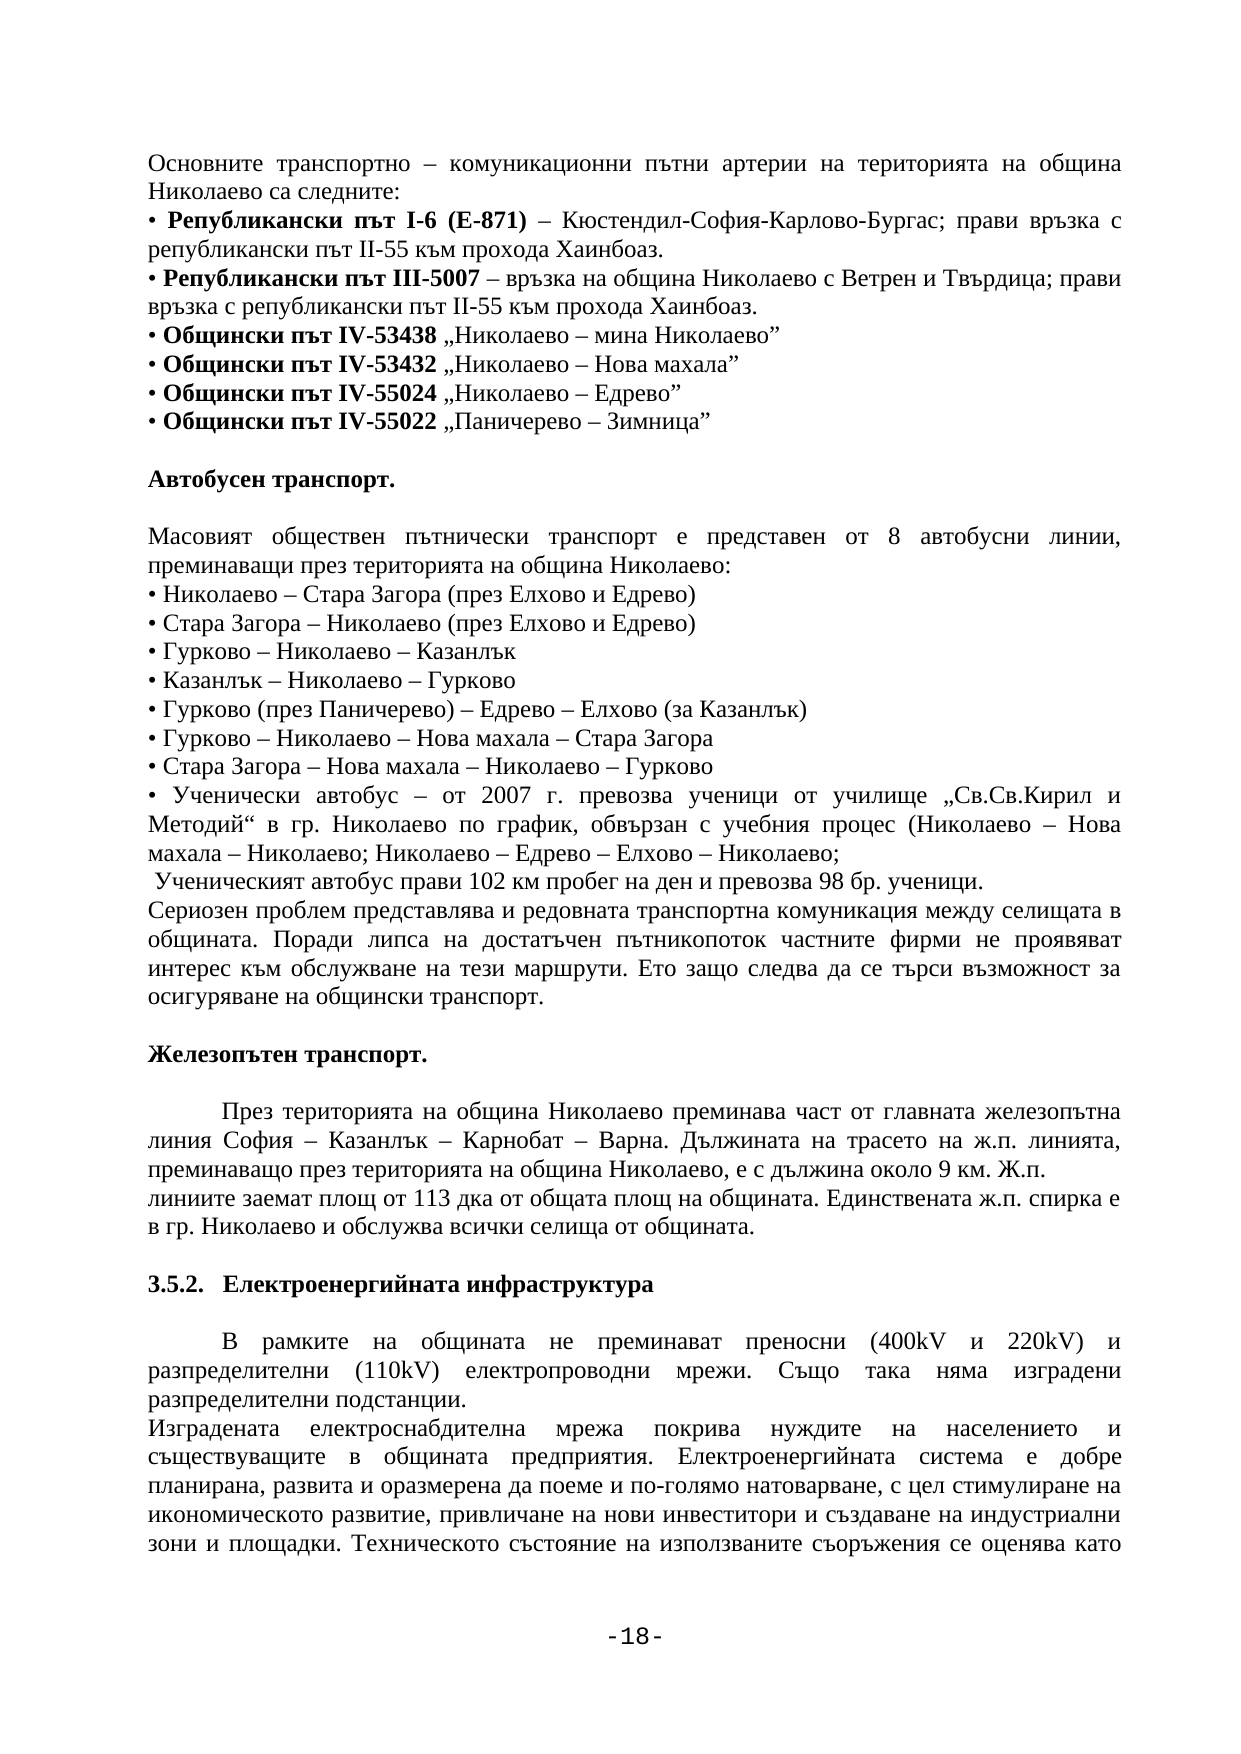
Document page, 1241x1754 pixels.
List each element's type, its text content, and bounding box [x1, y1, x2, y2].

text • Николаево – Стара Загора (през Елхово и Едрево) [148, 579, 1122, 608]
text • Общински път ІV-55022 „Паничерево – Зимница” [148, 406, 1122, 435]
text • Гурково (през Паничерево) – Едрево – Елхово (за Казанлък) [148, 694, 1122, 723]
text • Общински път ІV-53432 „Николаево – Нова махала” [148, 349, 1122, 378]
list Електроенергийната инфраструктура [148, 1269, 1122, 1298]
text • Ученически автобус – от 2007 г. превозва ученици от училище „Св.Св.Кирил и Методий“ в гр. Николаево по график, обвързан с учебния процес (Николаево – Нова махала – Николаево; Николаево – Едрево – Елхово – Николаево; [148, 780, 1122, 866]
text Железопътен транспорт. [148, 1039, 1122, 1068]
text Сериозен проблем представлява и редовната транспортна комуникация между селищата в общината. Поради липса на достатъчен пътникопоток частните фирми не проявяват интерес към обслужване на тези маршрути. Ето защо следва да се търси възможност за осигуряване на общински транспорт. [148, 895, 1122, 1010]
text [148, 1413, 1122, 1556]
text • Казанлък – Николаево – Гурково [148, 665, 1122, 694]
text • Републикански път І-6 (Е-871) – Кюстендил-София-Карлово-Бургас; прави връзка с републикански път ІІ-55 към прохода Хаинбоаз. [148, 205, 1122, 263]
text • Стара Загора – Нова махала – Николаево – Гурково [148, 751, 1122, 780]
text • Гурково – Николаево – Нова махала – Стара Загора [148, 723, 1122, 751]
text В рамките на общината не преминават преносни (400kV и 220kV) и разпределителни (110kV) електропроводни мрежи. Също така няма изградени разпределителни подстанции. [148, 1326, 1122, 1413]
text линиите заемат площ от 113 дка от общата площ на общината. Единствената ж.п. спирка е в гр. Николаево и обслужва всички селища от общината. [148, 1183, 1122, 1240]
text През територията на община Николаево преминава част от главната железопътна линия София – Казанлък – Карнобат – Варна. Дължината на трасето на ж.п. линията, преминаващо през територията на община Николаево, е с дължина около 9 км. Ж.п. [148, 1096, 1122, 1183]
text Масовият обществен пътнически транспорт е представен от 8 автобусни линии, преминаващи през територията на община Николаево: [148, 521, 1122, 579]
text • Общински път ІV-55024 „Николаево – Едрево” [148, 378, 1122, 406]
text • Общински път ІV-53438 „Николаево – мина Николаево” [148, 320, 1122, 349]
text • Гурково – Николаево – Казанлък [148, 636, 1122, 665]
text Основните транспортно – комуникационни пътни артерии на територията на община Николаево са следните: [148, 148, 1122, 205]
text Автобусен транспорт. [148, 464, 1122, 493]
text • Републикански път ІІІ-5007 – връзка на община Николаево с Ветрен и Твърдица; прави връзка с републикански път ІІ-55 към прохода Хаинбоаз. [148, 263, 1122, 320]
text • Стара Загора – Николаево (през Елхово и Едрево) [148, 608, 1122, 636]
text Ученическият автобус прави 102 км пробег на ден и превозва 98 бр. ученици. [148, 866, 1122, 895]
